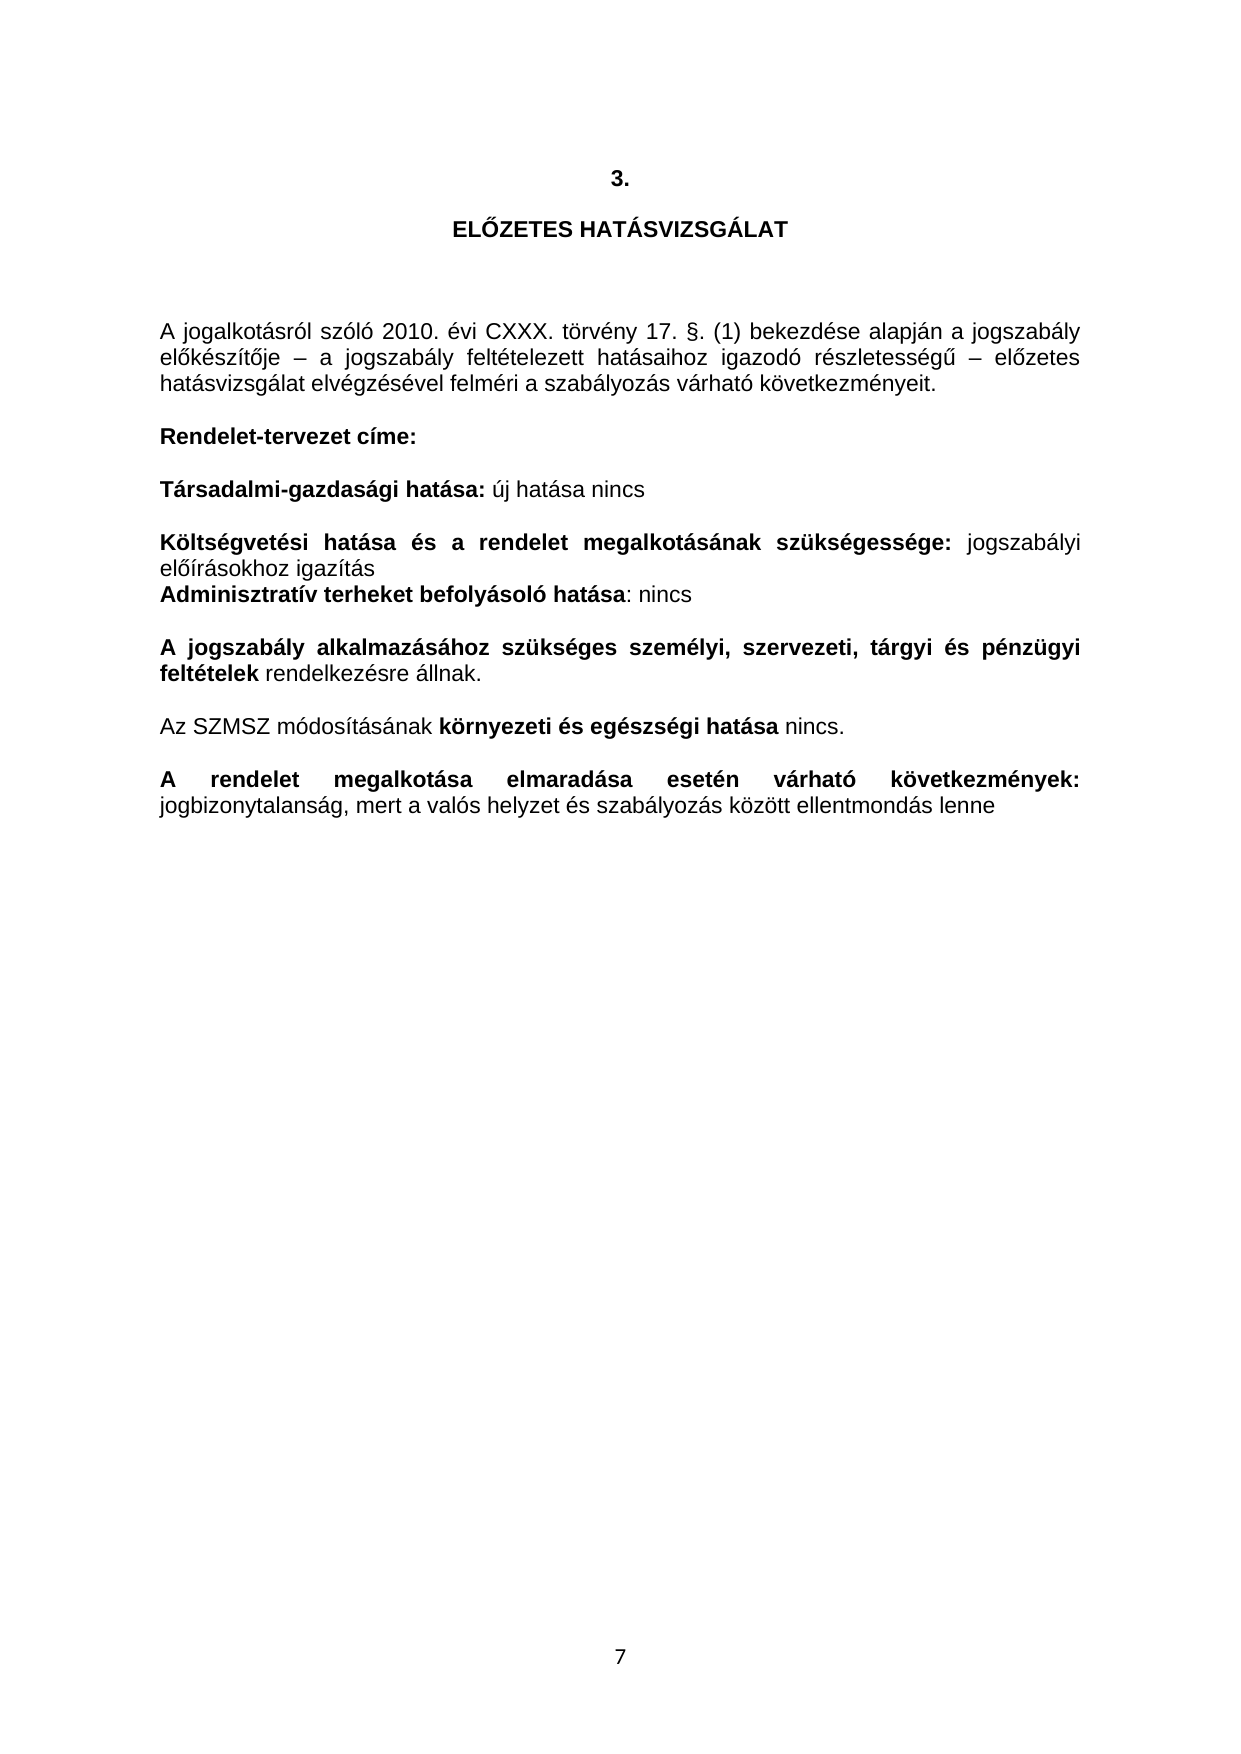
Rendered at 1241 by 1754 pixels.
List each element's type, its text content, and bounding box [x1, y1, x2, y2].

text A rendelet megalkotása elmaradása esetén várható következmények: jogbizonytalanság, mert a valós helyzet és szabályozás között ellentmondás lenne [159, 766, 1081, 818]
text Az SZMSZ módosításának környezeti és egészségi hatása nincs. [159, 713, 1081, 739]
text Költségvetési hatása és a rendelet megalkotásának szükségessége: jogszabályi előírásokhoz igazítás [159, 528, 1081, 581]
text A jogalkotásról szóló 2010. évi CXXX. törvény 17. §. (1) bekezdése alapján a jogszabály előkészítője – a jogszabály feltételezett hatásaihoz igazodó részletességű – előzetes hatásvizsgálat elvégzésével felméri a szabályozás várható következményeit. [159, 318, 1081, 397]
text Előzetes hatásvizsgálat [159, 216, 1081, 242]
text Adminisztratív terheket befolyásoló hatása: nincs [159, 581, 1081, 607]
text 3. [159, 164, 1081, 191]
text Rendelet-tervezet címe: [159, 423, 1081, 449]
text Társadalmi-gazdasági hatása: új hatása nincs [159, 476, 1081, 502]
text A jogszabály alkalmazásához szükséges személyi, szervezeti, tárgyi és pénzügyi feltételek rendelkezésre állnak. [159, 634, 1081, 687]
